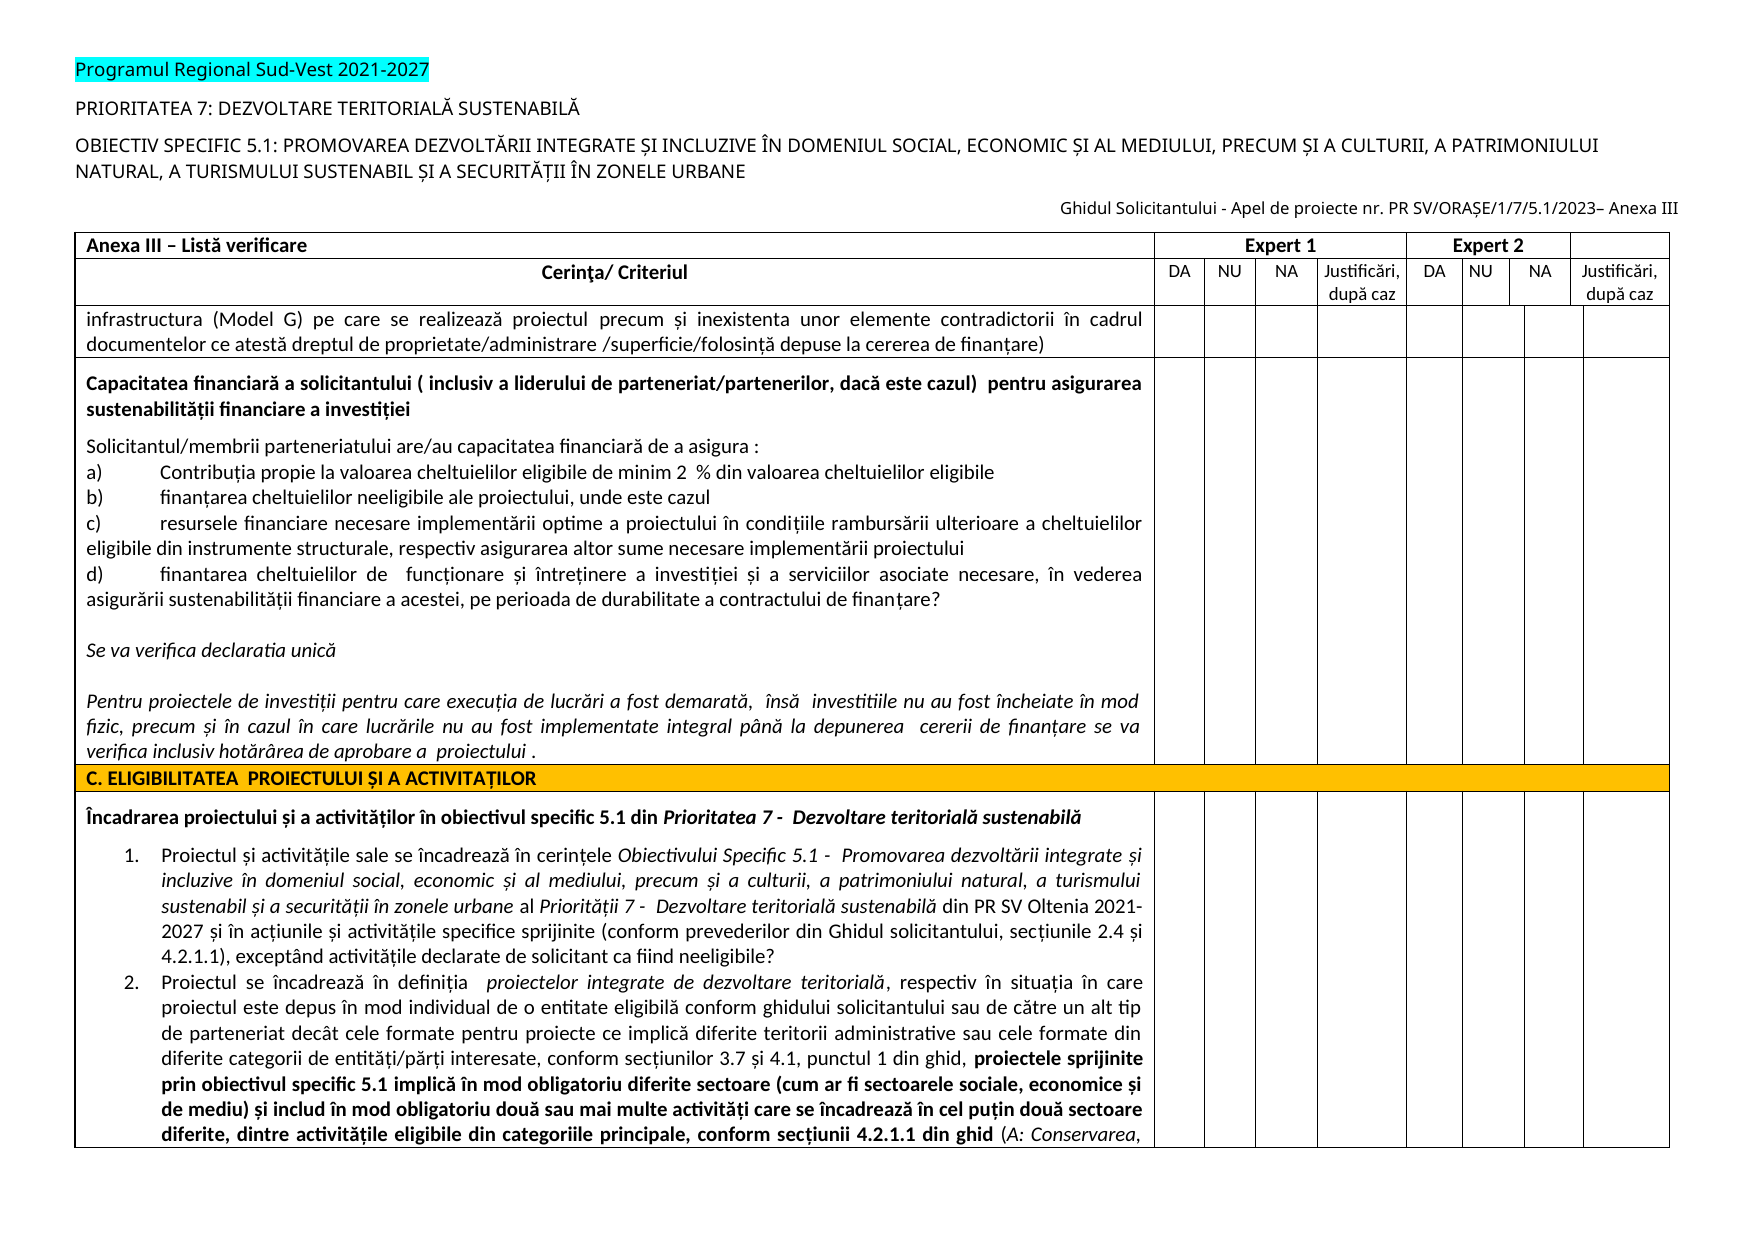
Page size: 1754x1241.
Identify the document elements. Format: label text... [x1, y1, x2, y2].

table_cell Justificări, după caz [1318, 259, 1406, 305]
table_cell [1584, 792, 1669, 1147]
table_cell [1407, 358, 1462, 764]
table_cell [1584, 358, 1669, 764]
table_cell [1205, 358, 1255, 764]
table_cell [1318, 792, 1406, 1147]
table_cell Capacitatea financiară a solicitantului ( inclusiv a liderului de parteneriat/partenerilor, dacă este cazul) pentru asigurarea sustenabilității financiare a investiţiei Solicitantul/membrii parteneriatului are/au capacitatea financiară de a asigura : a) Contribuţia propie la valoarea cheltuielilor eligibile de minim 2 % din valoarea cheltuielilor eligibile b) finanţarea cheltuielilor neeligibile ale proiectului, unde este cazul c) resursele financiare necesare implementării optime a proiectului în condiţiile rambursării ulterioare a cheltuielilor eligibile din instrumente structurale, respectiv asigurarea altor sume necesare implementării proiectului d) finantarea cheltuielilor de funcționare și întreținere a investiţiei și a serviciilor asociate necesare, în vederea asigurării sustenabilității financiare a acestei, pe perioada de durabilitate a contractului de finanţare? Se va verifica declaratia unică Pentru proiectele de investiţii pentru care execuţia de lucrări a fost demarată, însă investitiile nu au fost încheiate în mod fizic, precum și în cazul în care lucrările nu au fost implementate integral până la depunerea cererii de finanțare se va verifica inclusiv hotărârea de aprobare a proiectului . [76, 358, 1154, 764]
table_cell [1407, 306, 1462, 357]
table_cell [1525, 306, 1583, 357]
table_cell [1256, 358, 1317, 764]
table_cell [1525, 792, 1583, 1147]
table_cell [1205, 792, 1255, 1147]
table_cell [1463, 792, 1524, 1147]
table_cell [1155, 358, 1204, 764]
table_cell DA [1407, 259, 1462, 305]
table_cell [76, 306, 1154, 357]
table_cell Cerinţa/ Criteriul [76, 259, 1154, 305]
table_cell [1463, 306, 1524, 357]
table_cell [1318, 306, 1406, 357]
table_cell C. ELIGIBILITATEA PROIECTULUI ȘI A ACTIVITAȚILOR [76, 765, 1669, 791]
table_header Expert 1 [1155, 233, 1406, 258]
table_header [1571, 233, 1669, 258]
table_cell [1256, 792, 1317, 1147]
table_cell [76, 792, 1154, 1147]
table_cell [1584, 306, 1669, 357]
table_cell NU [1205, 259, 1255, 305]
table_cell NA [1256, 259, 1317, 305]
table_cell [1155, 306, 1204, 357]
table_cell DA [1155, 259, 1204, 305]
table_cell [1205, 306, 1255, 357]
table_cell [1407, 792, 1462, 1147]
table_cell [1525, 358, 1583, 764]
table_cell [1155, 792, 1204, 1147]
table_cell [1318, 358, 1406, 764]
table_cell [1463, 358, 1524, 764]
table_cell NA [1510, 259, 1570, 305]
table_cell NU [1463, 259, 1509, 305]
table_cell Justificări, după caz [1571, 259, 1669, 305]
table_cell [1256, 306, 1317, 357]
table_header Expert 2 [1407, 233, 1570, 258]
table_header Anexa III – Listă verificare [76, 233, 1154, 258]
